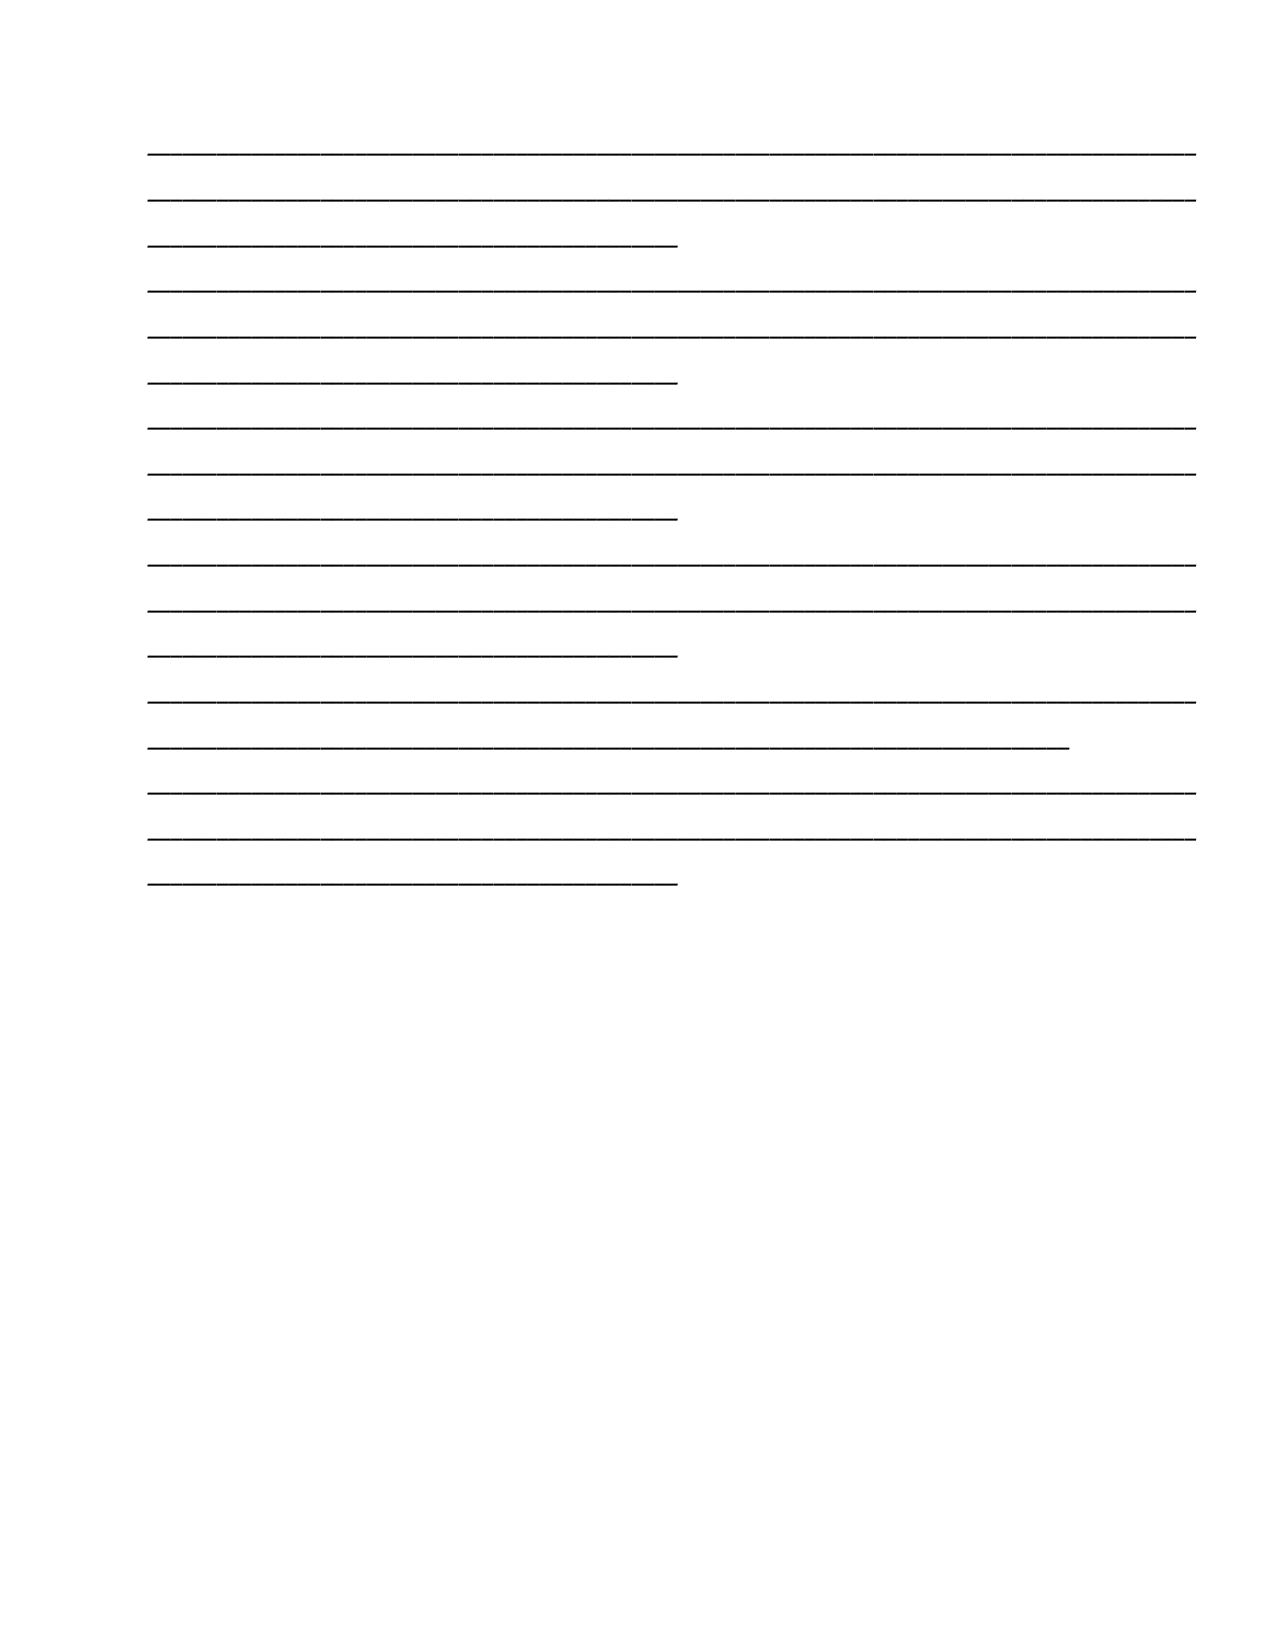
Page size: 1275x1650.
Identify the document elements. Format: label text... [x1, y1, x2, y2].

text ____________________________________________________________________________________________________________________________________________________________________________________________________________________________________ [150, 394, 1200, 525]
text ____________________________________________________________________________________________________________________________________________________________________________________________________________________________________ [150, 759, 1200, 890]
text ____________________________________________________________________________________________________________________________________________________________________________________________________________________________________ [150, 531, 1200, 662]
text ___________________________________________________________________________________________________________________________________________________________________________ [150, 668, 1200, 753]
text ____________________________________________________________________________________________________________________________________________________________________________________________________________________________________ [150, 121, 1200, 252]
text ____________________________________________________________________________________________________________________________________________________________________________________________________________________________________ [150, 257, 1200, 388]
